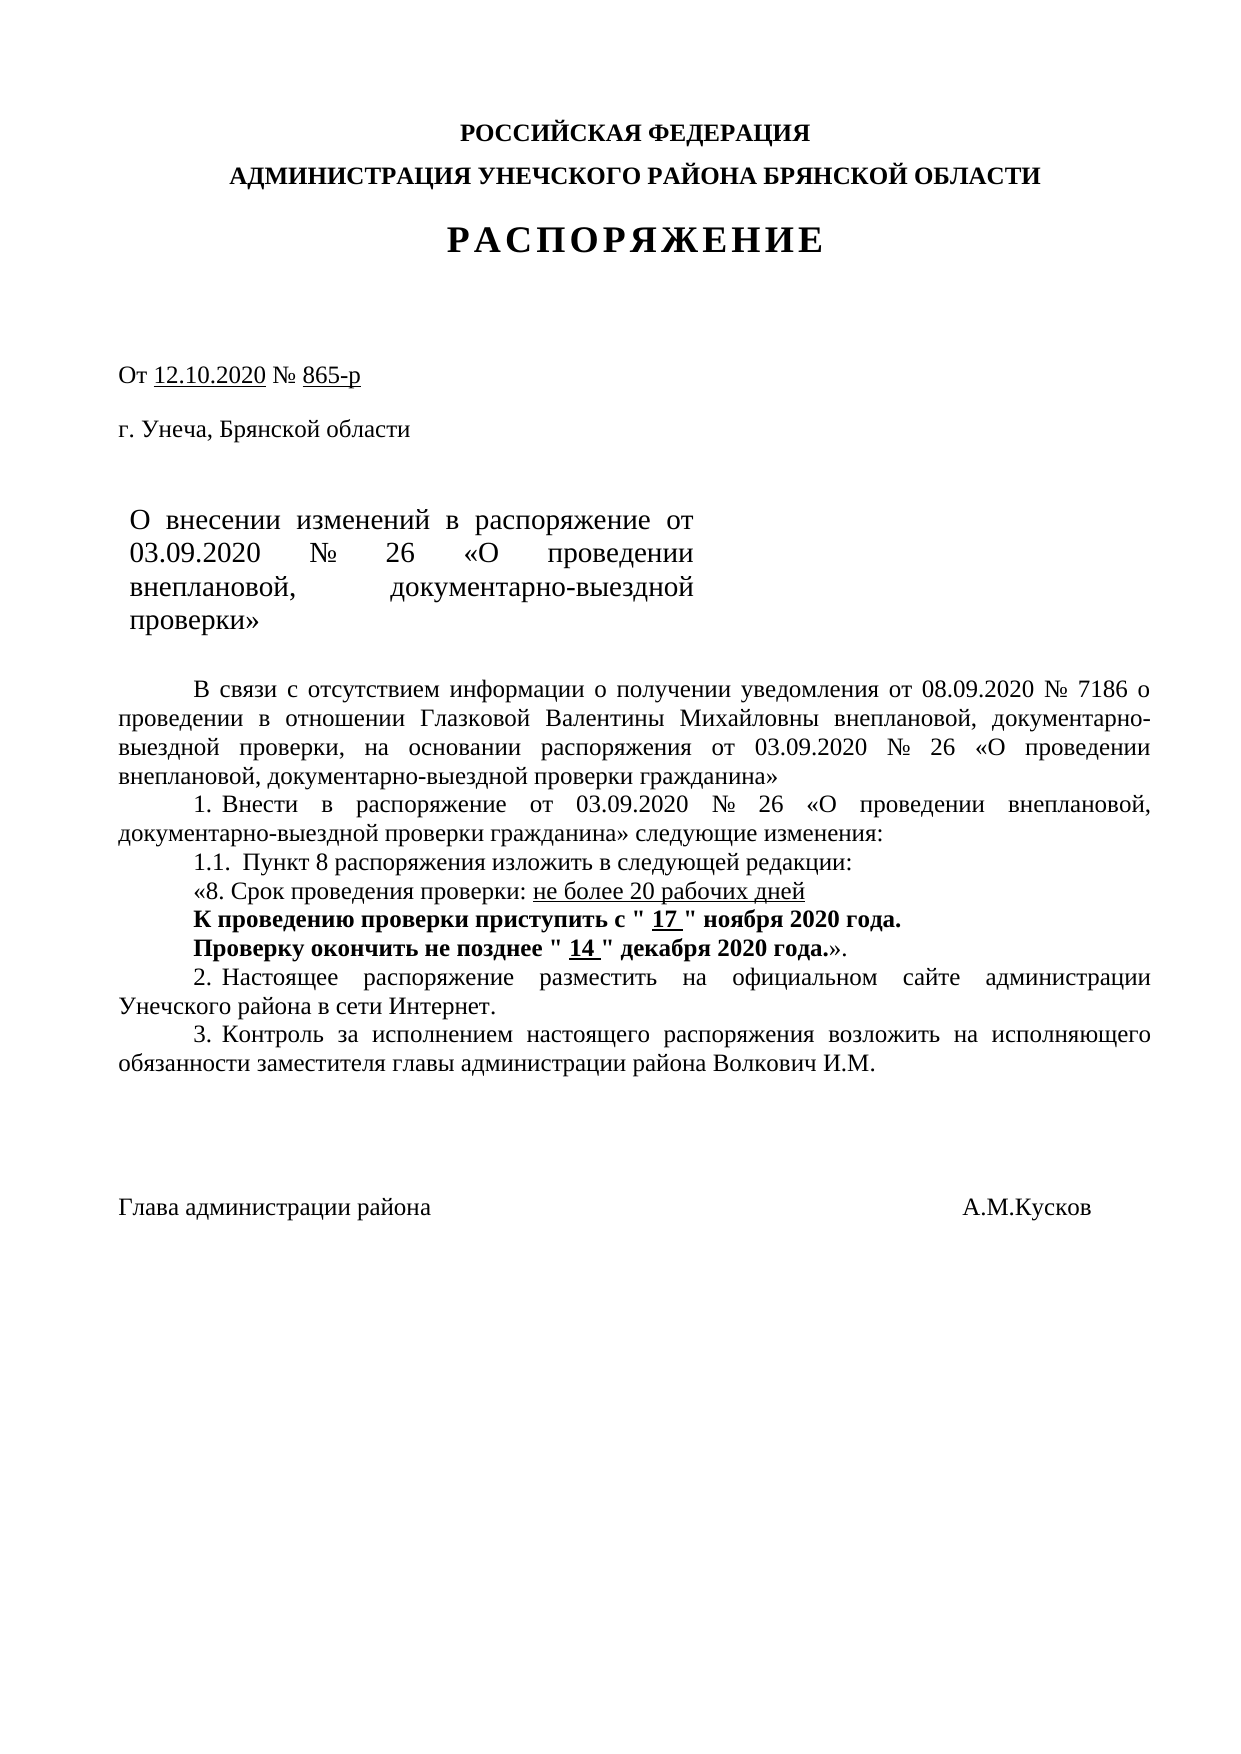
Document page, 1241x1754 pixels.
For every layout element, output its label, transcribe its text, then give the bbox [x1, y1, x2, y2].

list Пункт 8 распоряжения изложить в следующей редакции: [118, 847, 1152, 876]
title Российская Федерация [118, 118, 1152, 147]
subtitle РАСПОРЯЖЕНИЕ [118, 217, 1152, 260]
list Внести в распоряжение от 03.09.2020 № 26 «О проведении внеплановой, документарно-выездной проверки гражданина» следующие изменения: [118, 789, 1152, 847]
table_header О внесении изменений в распоряжение от 03.09.2020 № 26 «О проведении внеплановой, документарно-выездной проверки» [118, 468, 705, 636]
text В связи с отсутствием информации о получении уведомления от 08.09.2020 № 7186 о проведении в отношении Глазковой Валентины Михайловны внеплановой, документарно-выездной проверки, на основании распоряжения от 03.09.2020 № 26 «О проведении внеплановой, документарно-выездной проверки гражданина» [118, 674, 1152, 789]
text Глава администрации района А.М.Кусков [118, 1192, 1152, 1221]
list Проверку окончить не позднее " 14 " декабря 2020 года.». [118, 933, 1152, 962]
text От 12.10.2020 № 865-р [118, 361, 1152, 389]
text «8. Срок проведения проверки: не более 20 рабочих дней [118, 876, 1152, 904]
subtitle АДМИНИСТРАЦИЯ УНЕЧСКОГО РАЙОНА БРЯНСКОЙ ОБЛАСТИ [118, 161, 1152, 190]
text г. Унеча, Брянской области [118, 414, 1152, 443]
text К проведению проверки приступить с " 17 " ноября 2020 года. [118, 904, 1152, 933]
list Контроль за исполнением настоящего распоряжения возложить на исполняющего обязанности заместителя главы администрации района Волкович И.М. [118, 1019, 1152, 1077]
list Настоящее распоряжение разместить на официальном сайте администрации Унечского района в сети Интернет. [118, 962, 1152, 1019]
